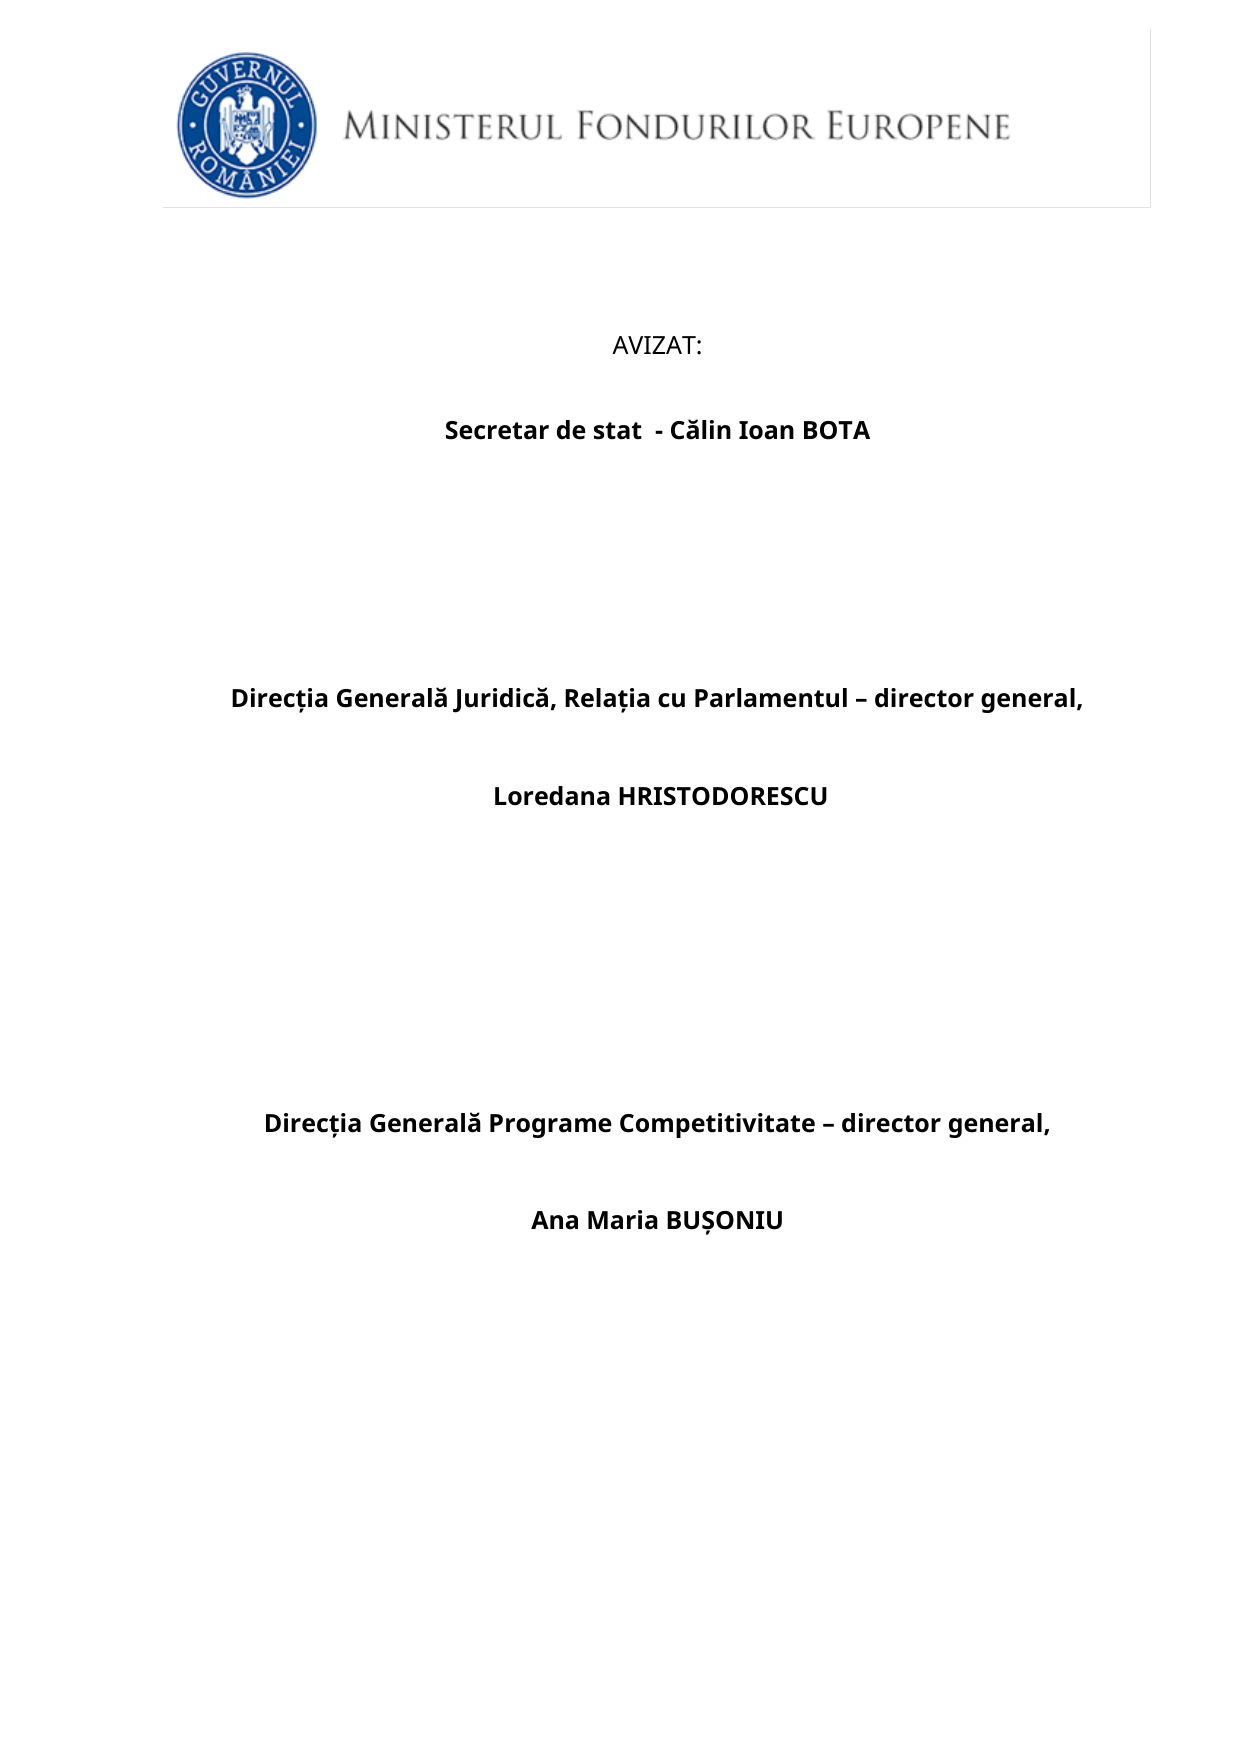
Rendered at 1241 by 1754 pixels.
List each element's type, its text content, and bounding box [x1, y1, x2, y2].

text Direcția Generală Juridică, Relația cu Parlamentul – director general, [162, 681, 1152, 715]
picture [162, 29, 1152, 209]
text Ana Maria BUȘONIU [162, 1203, 1152, 1237]
text Direcția Generală Programe Competitivitate – director general, [162, 1105, 1152, 1139]
text Secretar de stat - Călin Ioan BOTA [162, 413, 1152, 447]
text Loredana HRISTODORESCU [162, 778, 1152, 812]
text AVIZAT: [162, 328, 1152, 362]
